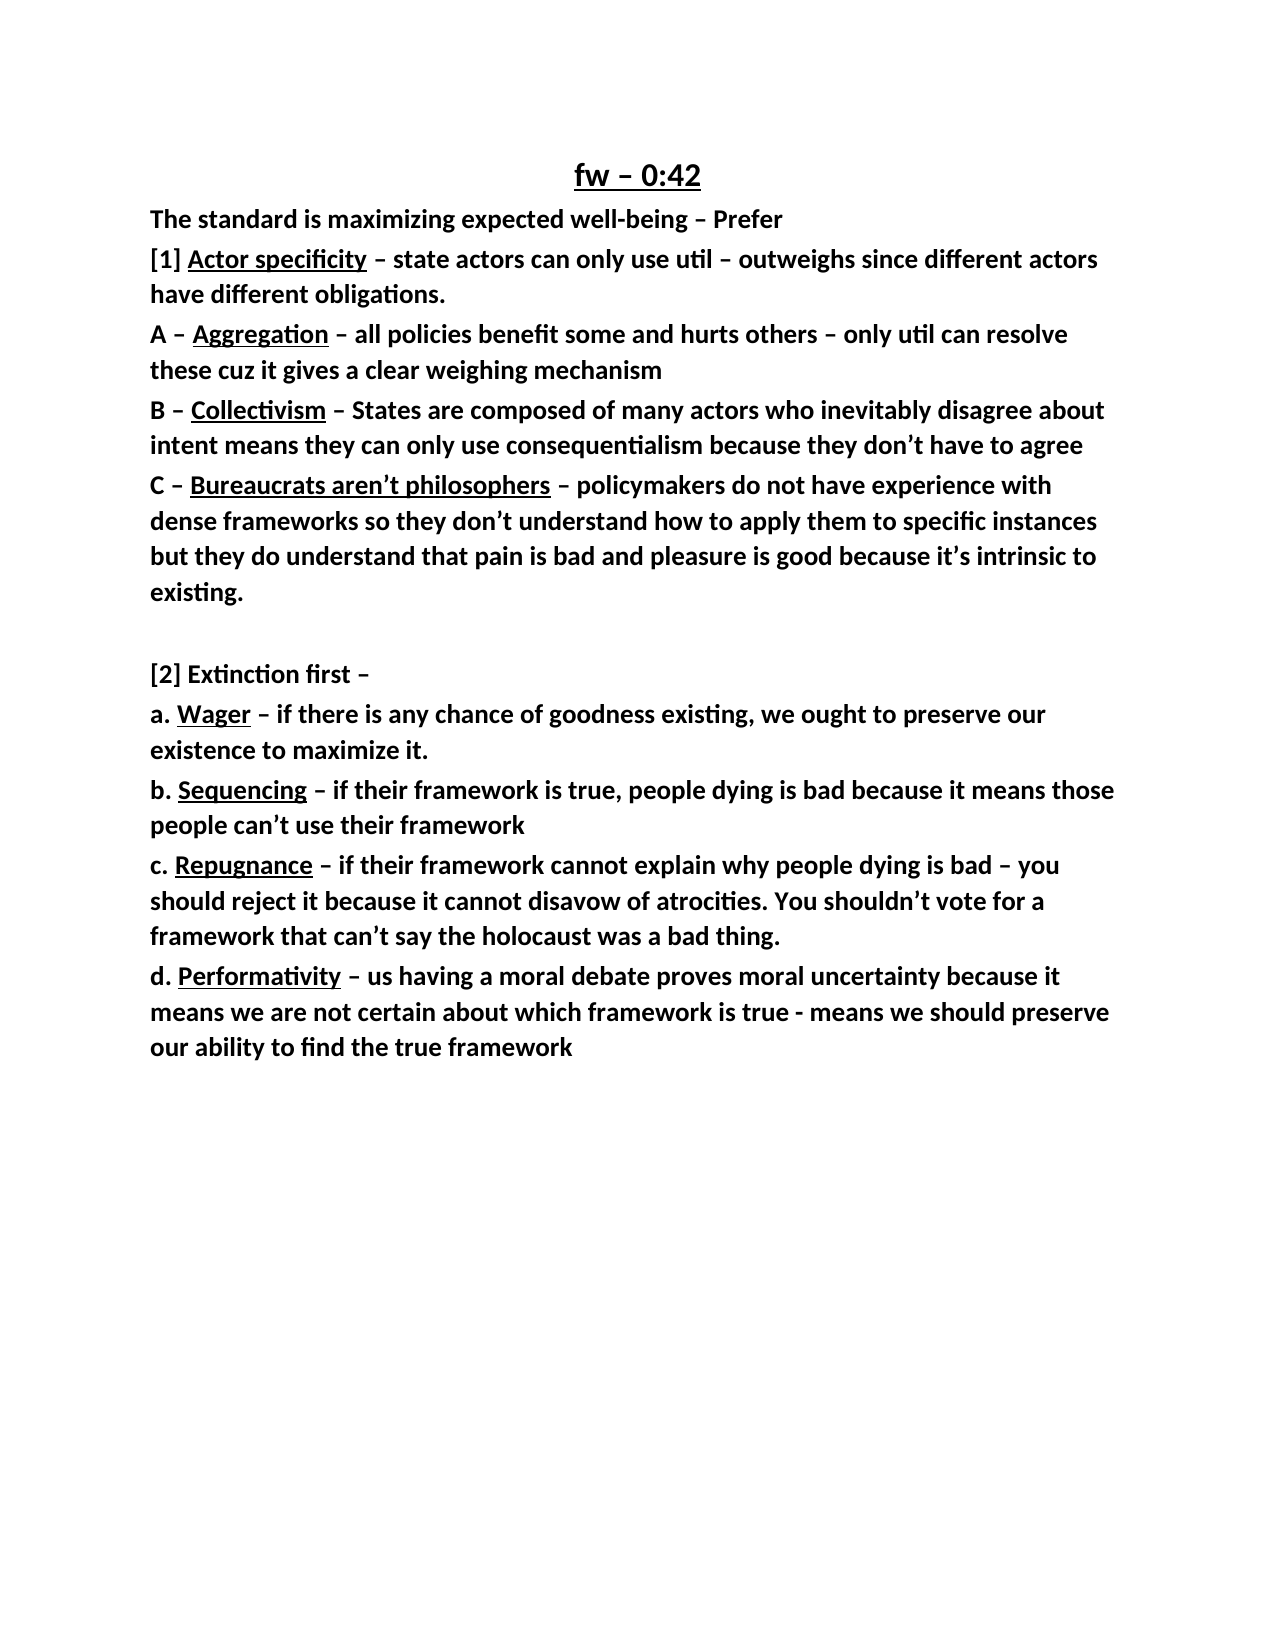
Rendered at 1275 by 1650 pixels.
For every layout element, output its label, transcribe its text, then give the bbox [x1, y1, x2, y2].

subtitle [1] Actor specificity – state actors can only use util – outweighs since different actors have different obligations. [150, 242, 1125, 311]
subtitle The standard is maximizing expected well-being – Prefer [150, 202, 1125, 235]
subtitle [2] Extinction first – [150, 658, 1125, 691]
subtitle c. Repugnance – if their framework cannot explain why people dying is bad – you should reject it because it cannot disavow of atrocities. You shouldn’t vote for a framework that can’t say the holocaust was a bad thing. [150, 848, 1125, 953]
subtitle d. Performativity – us having a moral debate proves moral uncertainty because it means we are not certain about which framework is true - means we should preserve our ability to find the true framework [150, 959, 1125, 1064]
subtitle B – Collectivism – States are composed of many actors who inevitably disagree about intent means they can only use consequentialism because they don’t have to agree [150, 393, 1125, 462]
subtitle C – Bureaucrats aren’t philosophers – policymakers do not have experience with dense frameworks so they don’t understand how to apply them to specific instances but they do understand that pain is bad and pleasure is good because it’s intrinsic to existing. [150, 468, 1125, 608]
subtitle A – Aggregation – all policies benefit some and hurts others – only util can resolve these cuz it gives a clear weighing mechanism [150, 317, 1125, 386]
subtitle fw – 0:42 [150, 154, 1125, 195]
subtitle a. Wager – if there is any chance of goodness existing, we ought to preserve our existence to maximize it. [150, 697, 1125, 766]
subtitle b. Sequencing – if their framework is true, people dying is bad because it means those people can’t use their framework [150, 773, 1125, 842]
